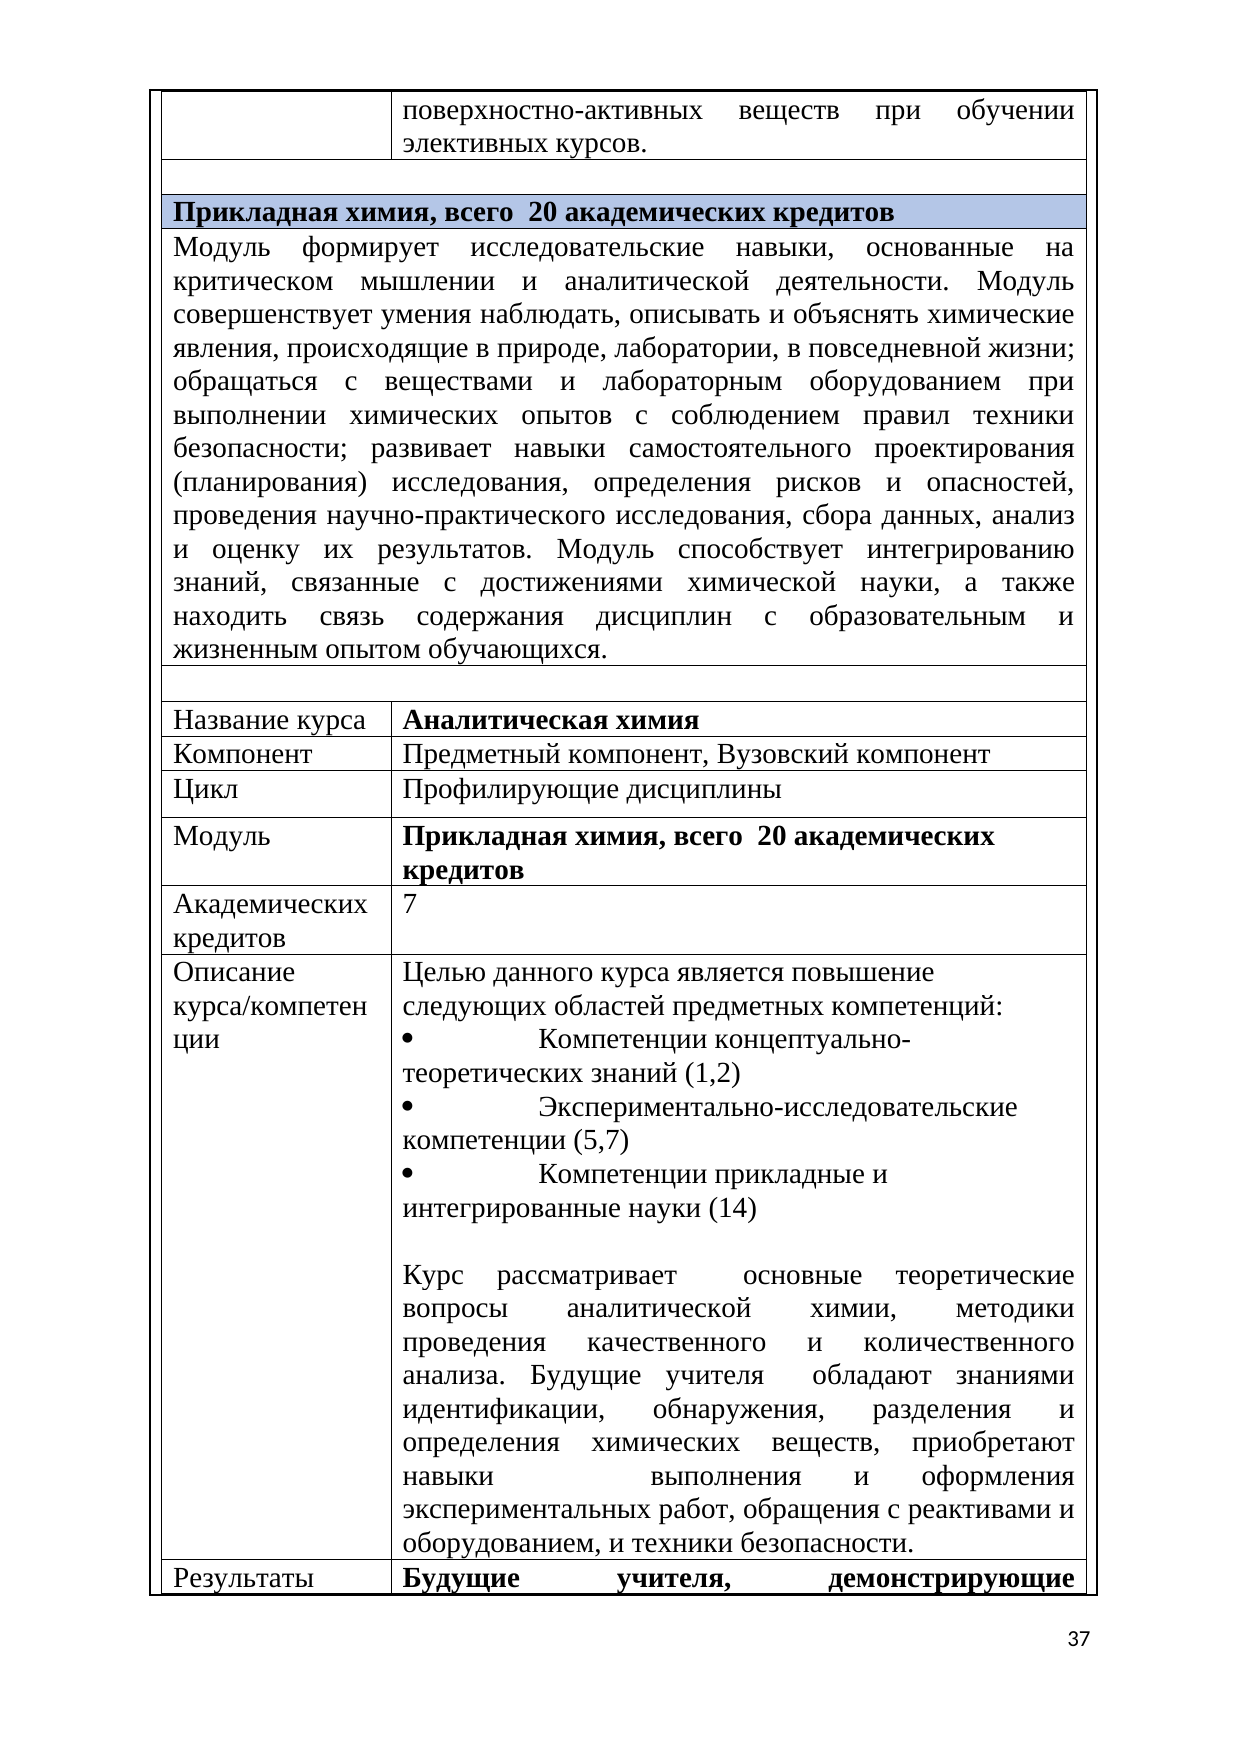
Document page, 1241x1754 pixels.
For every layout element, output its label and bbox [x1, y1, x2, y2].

table_cell [162, 160, 1086, 194]
table_cell [162, 1560, 391, 1593]
table_cell [162, 737, 391, 770]
table_cell [392, 1560, 1086, 1593]
table_cell [162, 92, 391, 159]
table_cell [162, 666, 1086, 701]
table_cell [392, 955, 1086, 1559]
table_cell [392, 771, 1086, 817]
table_cell [162, 955, 391, 1559]
table_cell [392, 737, 1086, 770]
table_cell [151, 91, 161, 1594]
table_cell [392, 818, 1086, 885]
table_cell [162, 886, 391, 954]
table_cell [392, 92, 1086, 159]
table_cell [392, 702, 1086, 736]
table_cell [162, 771, 391, 817]
table_cell [162, 818, 391, 885]
table_cell [1087, 91, 1096, 1594]
table_cell [162, 702, 391, 736]
table_cell [162, 229, 1086, 665]
table_cell [392, 886, 1086, 954]
